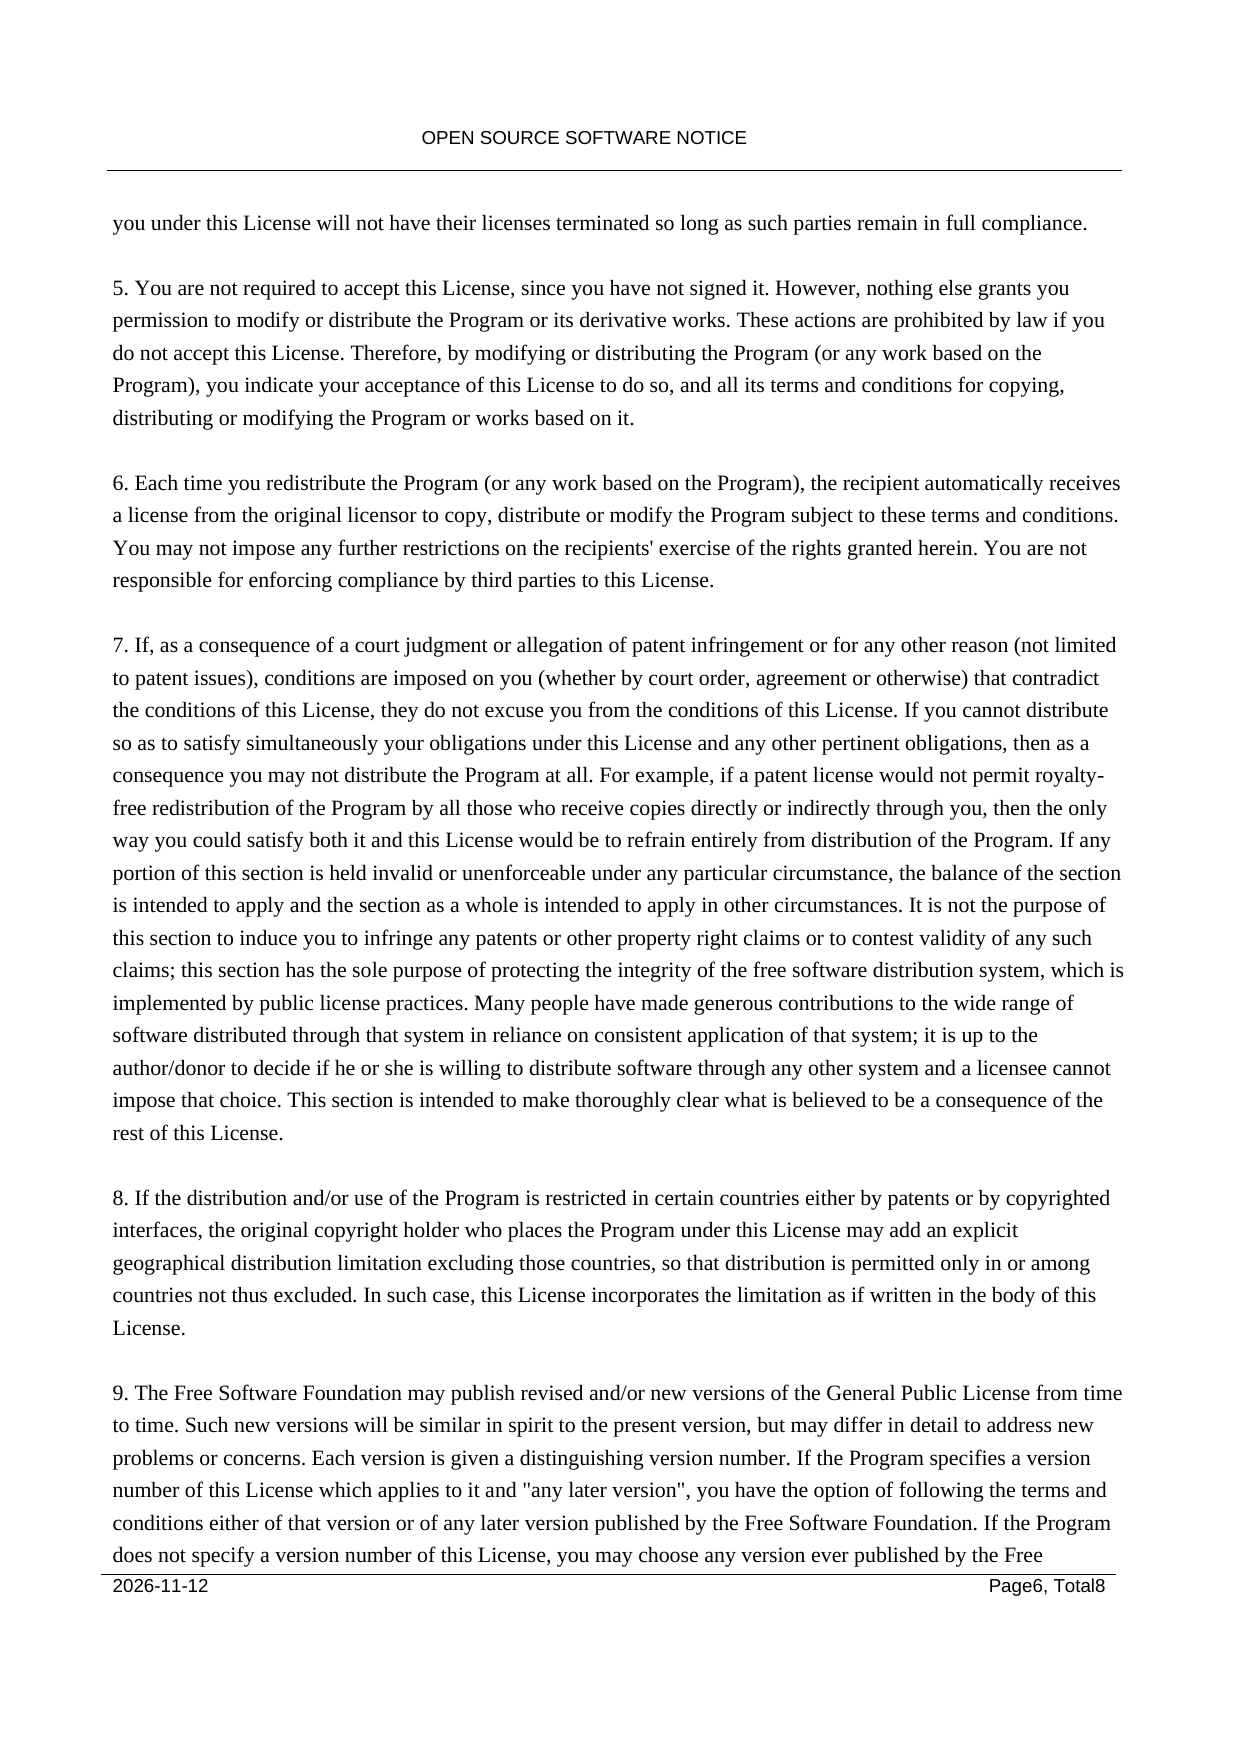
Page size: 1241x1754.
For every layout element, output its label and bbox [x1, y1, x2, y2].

text [112, 206, 1128, 1571]
